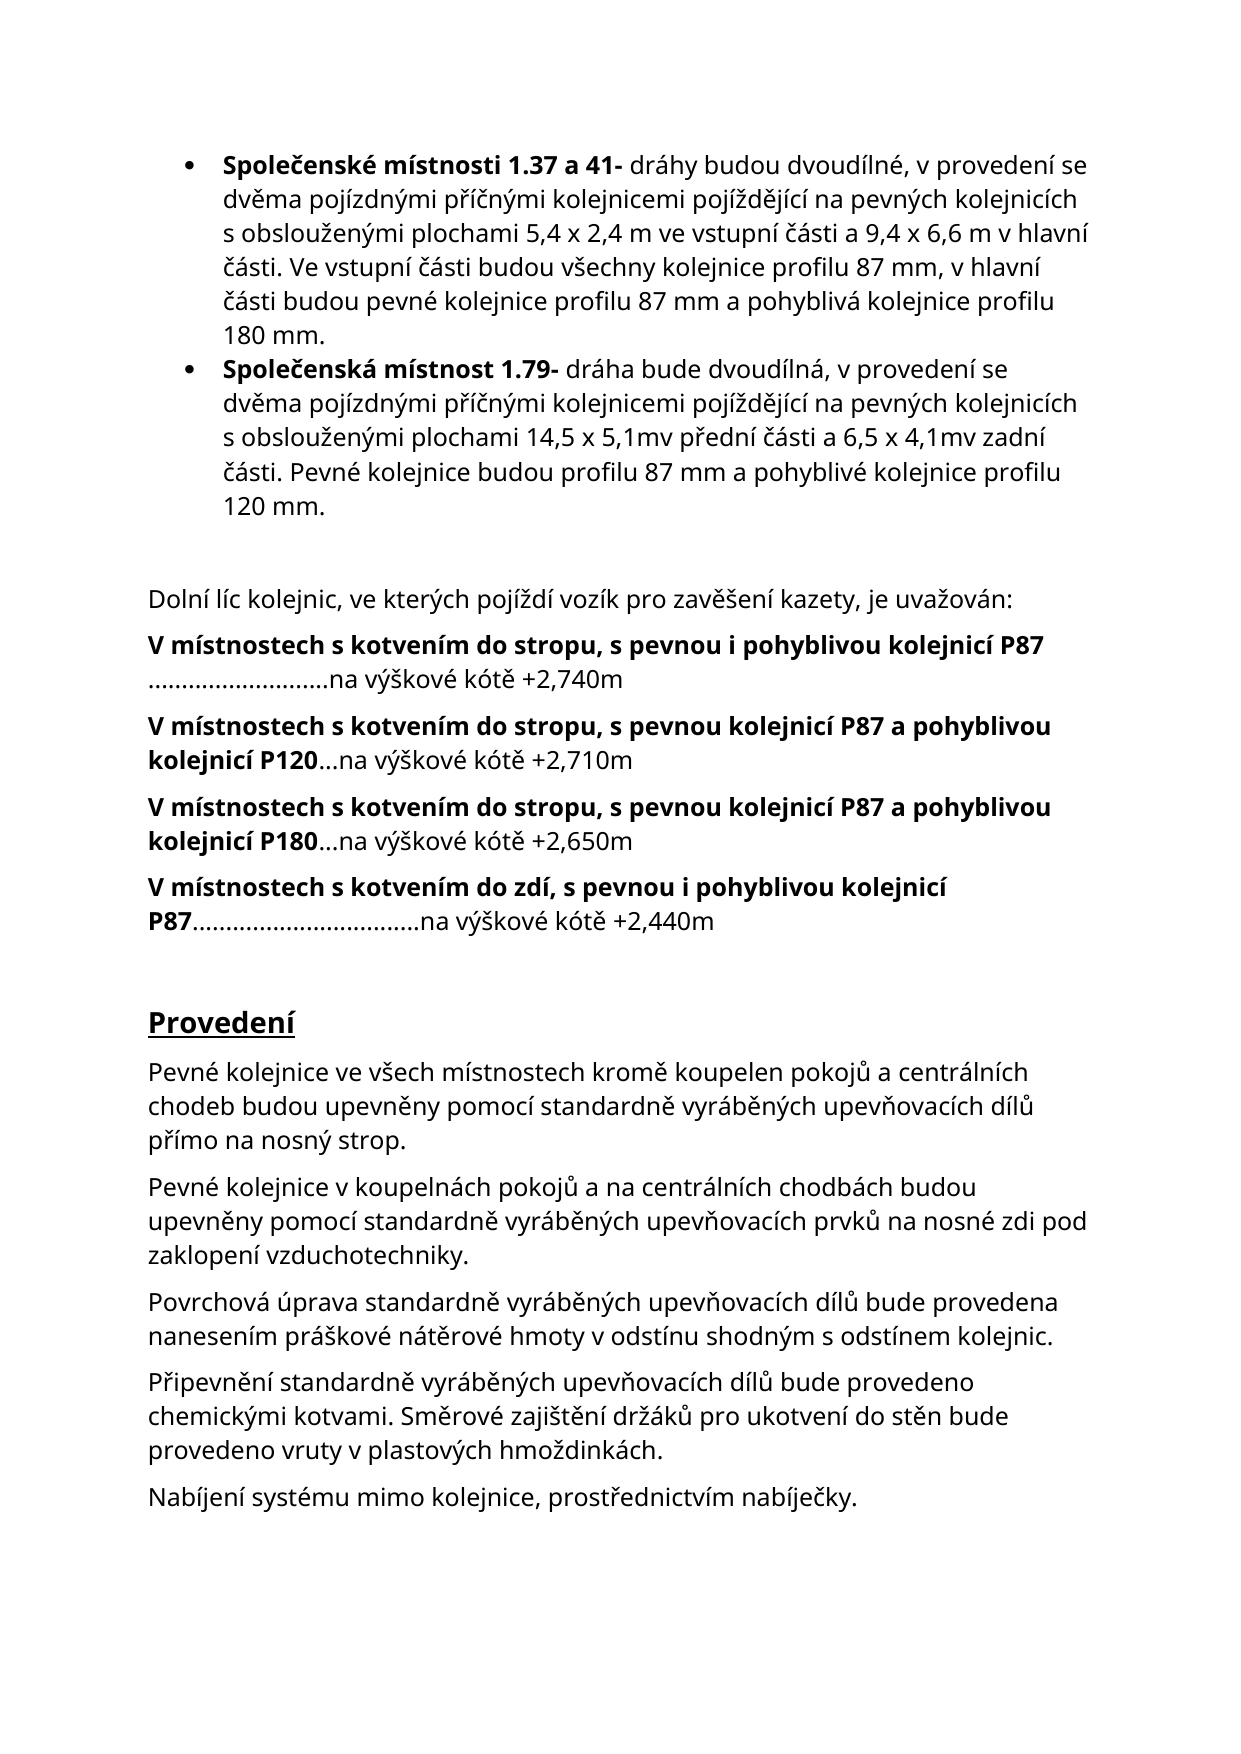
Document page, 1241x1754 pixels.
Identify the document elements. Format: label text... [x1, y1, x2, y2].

text Dolní líc kolejnic, ve kterých pojíždí vozík pro zavěšení kazety, je uvažován: [148, 581, 1093, 615]
text Pevné kolejnice v koupelnách pokojů a na centrálních chodbách budou upevněny pomocí standardně vyráběných upevňovacích prvků na nosné zdi pod zaklopení vzduchotechniky. [148, 1169, 1093, 1272]
text Připevnění standardně vyráběných upevňovacích dílů bude provedeno chemickými kotvami. Směrové zajištění držáků pro ukotvení do stěn bude provedeno vruty v plastových hmoždinkách. [148, 1365, 1093, 1467]
text V místnostech s kotvením do zdí, s pevnou i pohyblivou kolejnicí P87..................................na výškové kótě +2,440m [148, 870, 1093, 938]
text Povrchová úprava standardně vyráběných upevňovacích dílů bude provedena nanesením práškové nátěrové hmoty v odstínu shodným s odstínem kolejnic. [148, 1284, 1093, 1352]
text V místnostech s kotvením do stropu, s pevnou kolejnicí P87 a pohyblivou kolejnicí P180...na výškové kótě +2,650m [148, 789, 1093, 857]
list Společenské místnosti 1.37 a 41- dráhy budou dvoudílné, v provedení se dvěma pojízdnými příčnými kolejnicemi pojíždějící na pevných kolejnicích s obslouženými plochami 5,4 x 2,4 m ve vstupní části a 9,4 x 6,6 m v hlavní části. Ve vstupní části budou všechny kolejnice profilu 87 mm, v hlavní části budou pevné kolejnice profilu 87 mm a pohyblivá kolejnice profilu 180 mm. [185, 148, 1093, 352]
list Společenská místnost 1.79- dráha bude dvoudílná, v provedení se dvěma pojízdnými příčnými kolejnicemi pojíždějící na pevných kolejnicích s obslouženými plochami 14,5 x 5,1mv přední části a 6,5 x 4,1mv zadní části. Pevné kolejnice budou profilu 87 mm a pohyblivé kolejnice profilu 120 mm. [185, 352, 1093, 522]
text Provedení [148, 1003, 1093, 1042]
text Nabíjení systému mimo kolejnice, prostřednictvím nabíječky. [148, 1479, 1093, 1513]
text Pevné kolejnice ve všech místnostech kromě koupelen pokojů a centrálních chodeb budou upevněny pomocí standardně vyráběných upevňovacích dílů přímo na nosný strop. [148, 1055, 1093, 1157]
text V místnostech s kotvením do stropu, s pevnou i pohyblivou kolejnicí P87 ...........................na výškové kótě +2,740m [148, 628, 1093, 696]
text V místnostech s kotvením do stropu, s pevnou kolejnicí P87 a pohyblivou kolejnicí P120...na výškové kótě +2,710m [148, 708, 1093, 777]
